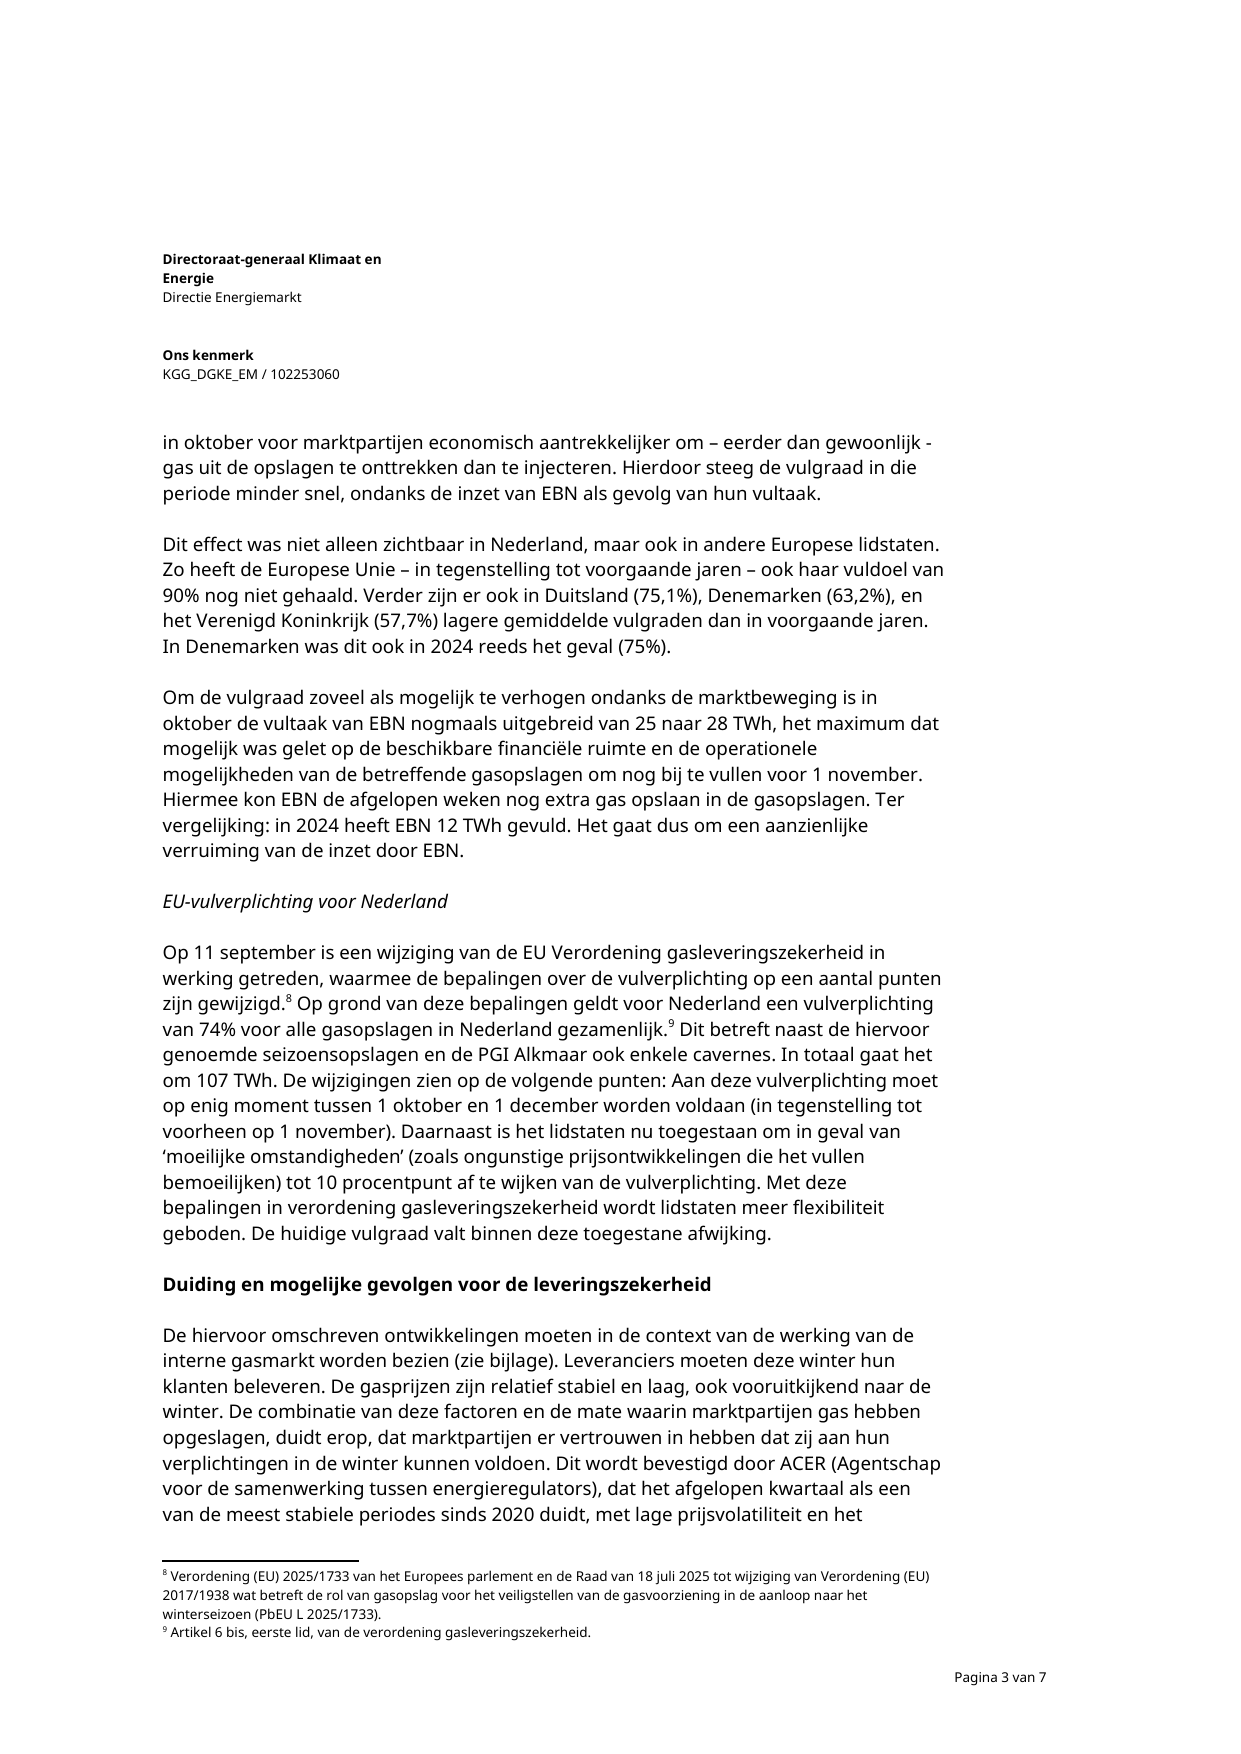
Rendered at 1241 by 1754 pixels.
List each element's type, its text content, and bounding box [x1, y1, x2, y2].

text Op 11 september is een wijziging van de EU Verordening gasleveringszekerheid in werking getreden, waarmee de bepalingen over de vulverplichting op een aantal punten zijn gewijzigd. Op grond van deze bepalingen geldt voor Nederland een vulverplichting van 74% voor alle gasopslagen in Nederland gezamenlijk. Dit betreft naast de hiervoor genoemde seizoensopslagen en de PGI Alkmaar ook enkele cavernes. In totaal gaat het om 107 TWh. De wijzigingen zien op de volgende punten: Aan deze vulverplichting moet op enig moment tussen 1 oktober en 1 december worden voldaan (in tegenstelling tot voorheen op 1 november). Daarnaast is het lidstaten nu toegestaan om in geval van ‘moeilijke omstandigheden’ (zoals ongunstige prijsontwikkelingen die het vullen bemoeilijken) tot 10 procentpunt af te wijken van de vulverplichting. Met deze bepalingen in verordening gasleveringszekerheid wordt lidstaten meer flexibiliteit geboden. De huidige vulgraad valt binnen deze toegestane afwijking. [162, 939, 947, 1246]
text Dit effect was niet alleen zichtbaar in Nederland, maar ook in andere Europese lidstaten. Zo heeft de Europese Unie – in tegenstelling tot voorgaande jaren – ook haar vuldoel van 90% nog niet gehaald. Verder zijn er ook in Duitsland (75,1%), Denemarken (63,2%), en het Verenigd Koninkrijk (57,7%) lagere gemiddelde vulgraden dan in voorgaande jaren. In Denemarken was dit ook in 2024 reeds het geval (75%). [162, 531, 947, 659]
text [162, 429, 947, 506]
text Om de vulgraad zoveel als mogelijk te verhogen ondanks de marktbeweging is in oktober de vultaak van EBN nogmaals uitgebreid van 25 naar 28 TWh, het maximum dat mogelijk was gelet op de beschikbare financiële ruimte en de operationele mogelijkheden van de betreffende gasopslagen om nog bij te vullen voor 1 november. Hiermee kon EBN de afgelopen weken nog extra gas opslaan in de gasopslagen. Ter vergelijking: in 2024 heeft EBN 12 TWh gevuld. Het gaat dus om een aanzienlijke verruiming van de inzet door EBN. [162, 684, 947, 863]
text Duiding en mogelijke gevolgen voor de leveringszekerheid [162, 1271, 947, 1297]
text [162, 1322, 947, 1526]
text EU-vulverplichting voor Nederland [162, 888, 947, 914]
